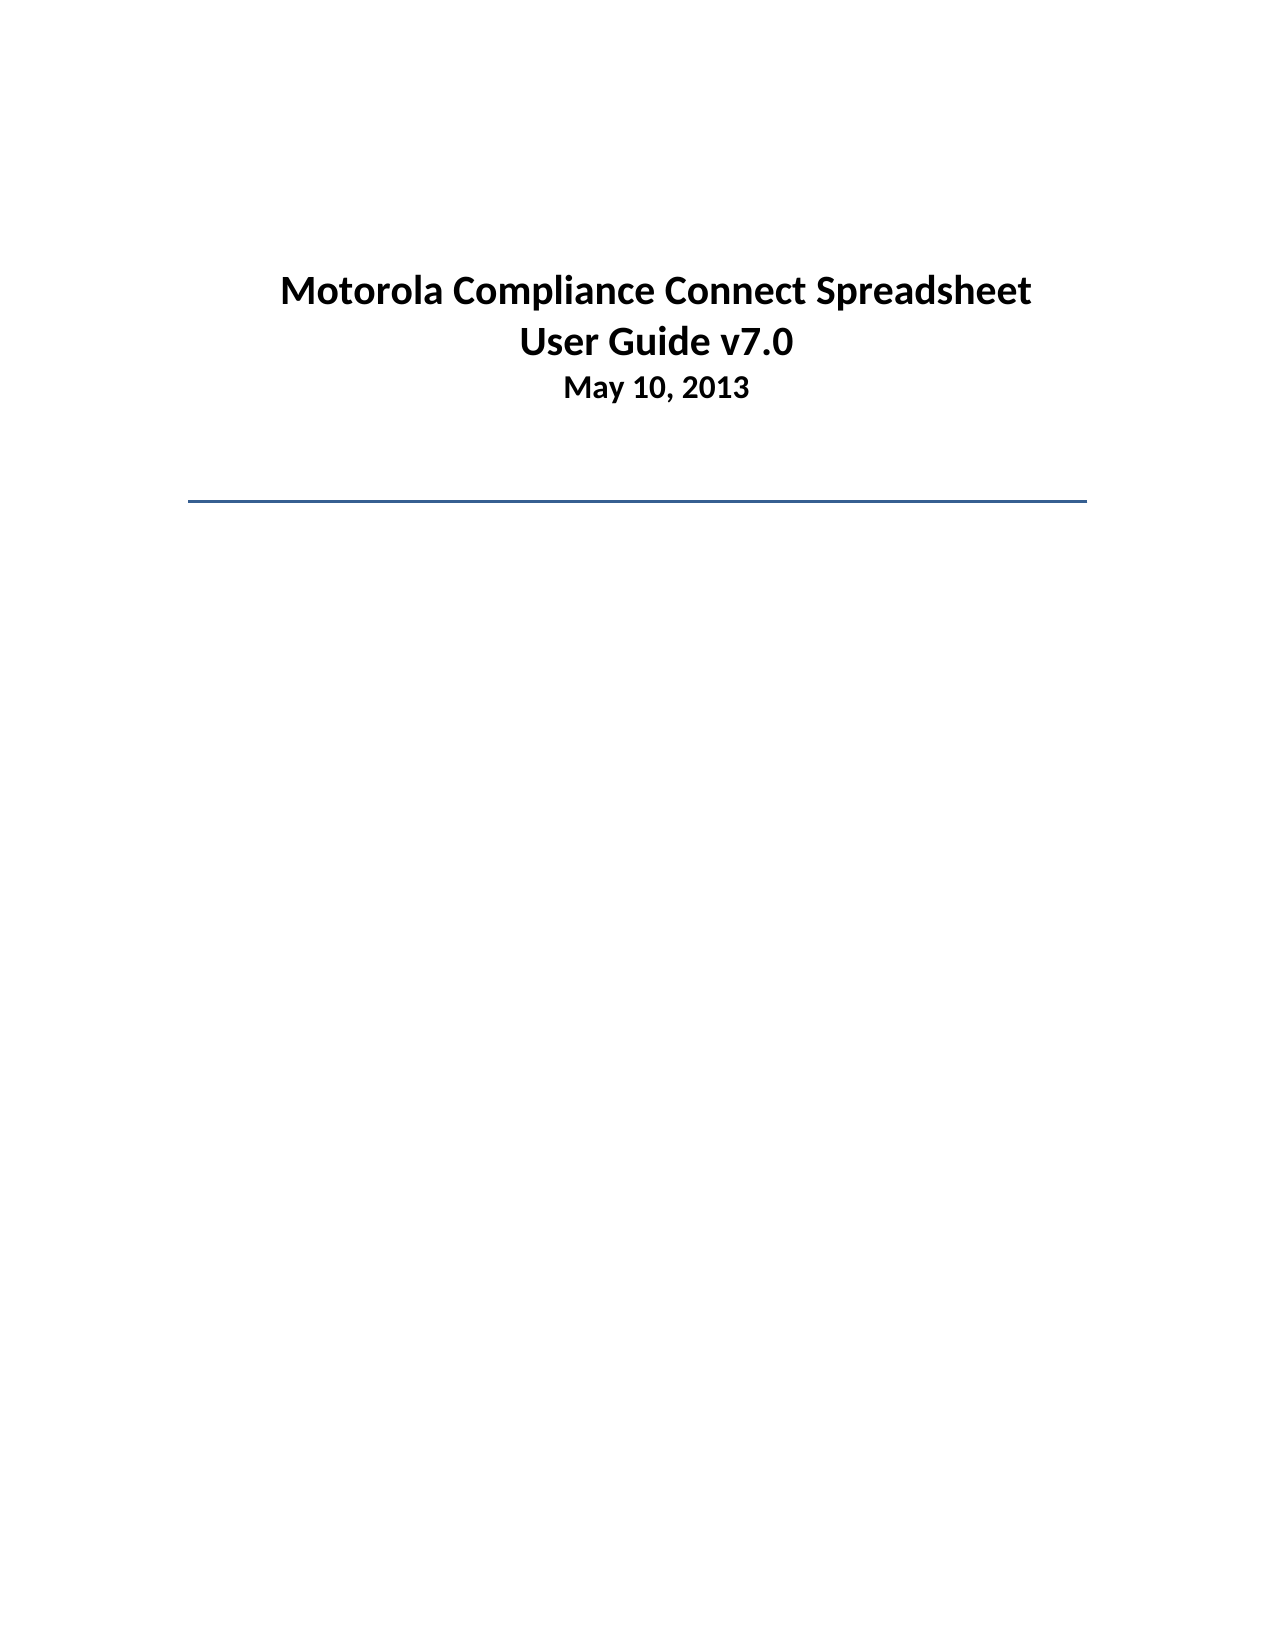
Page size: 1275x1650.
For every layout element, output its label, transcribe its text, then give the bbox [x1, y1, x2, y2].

text Motorola Compliance Connect Spreadsheet [187, 264, 1087, 315]
text User Guide v7.0 [187, 315, 1087, 366]
text May 10, 2013 [187, 366, 1087, 407]
